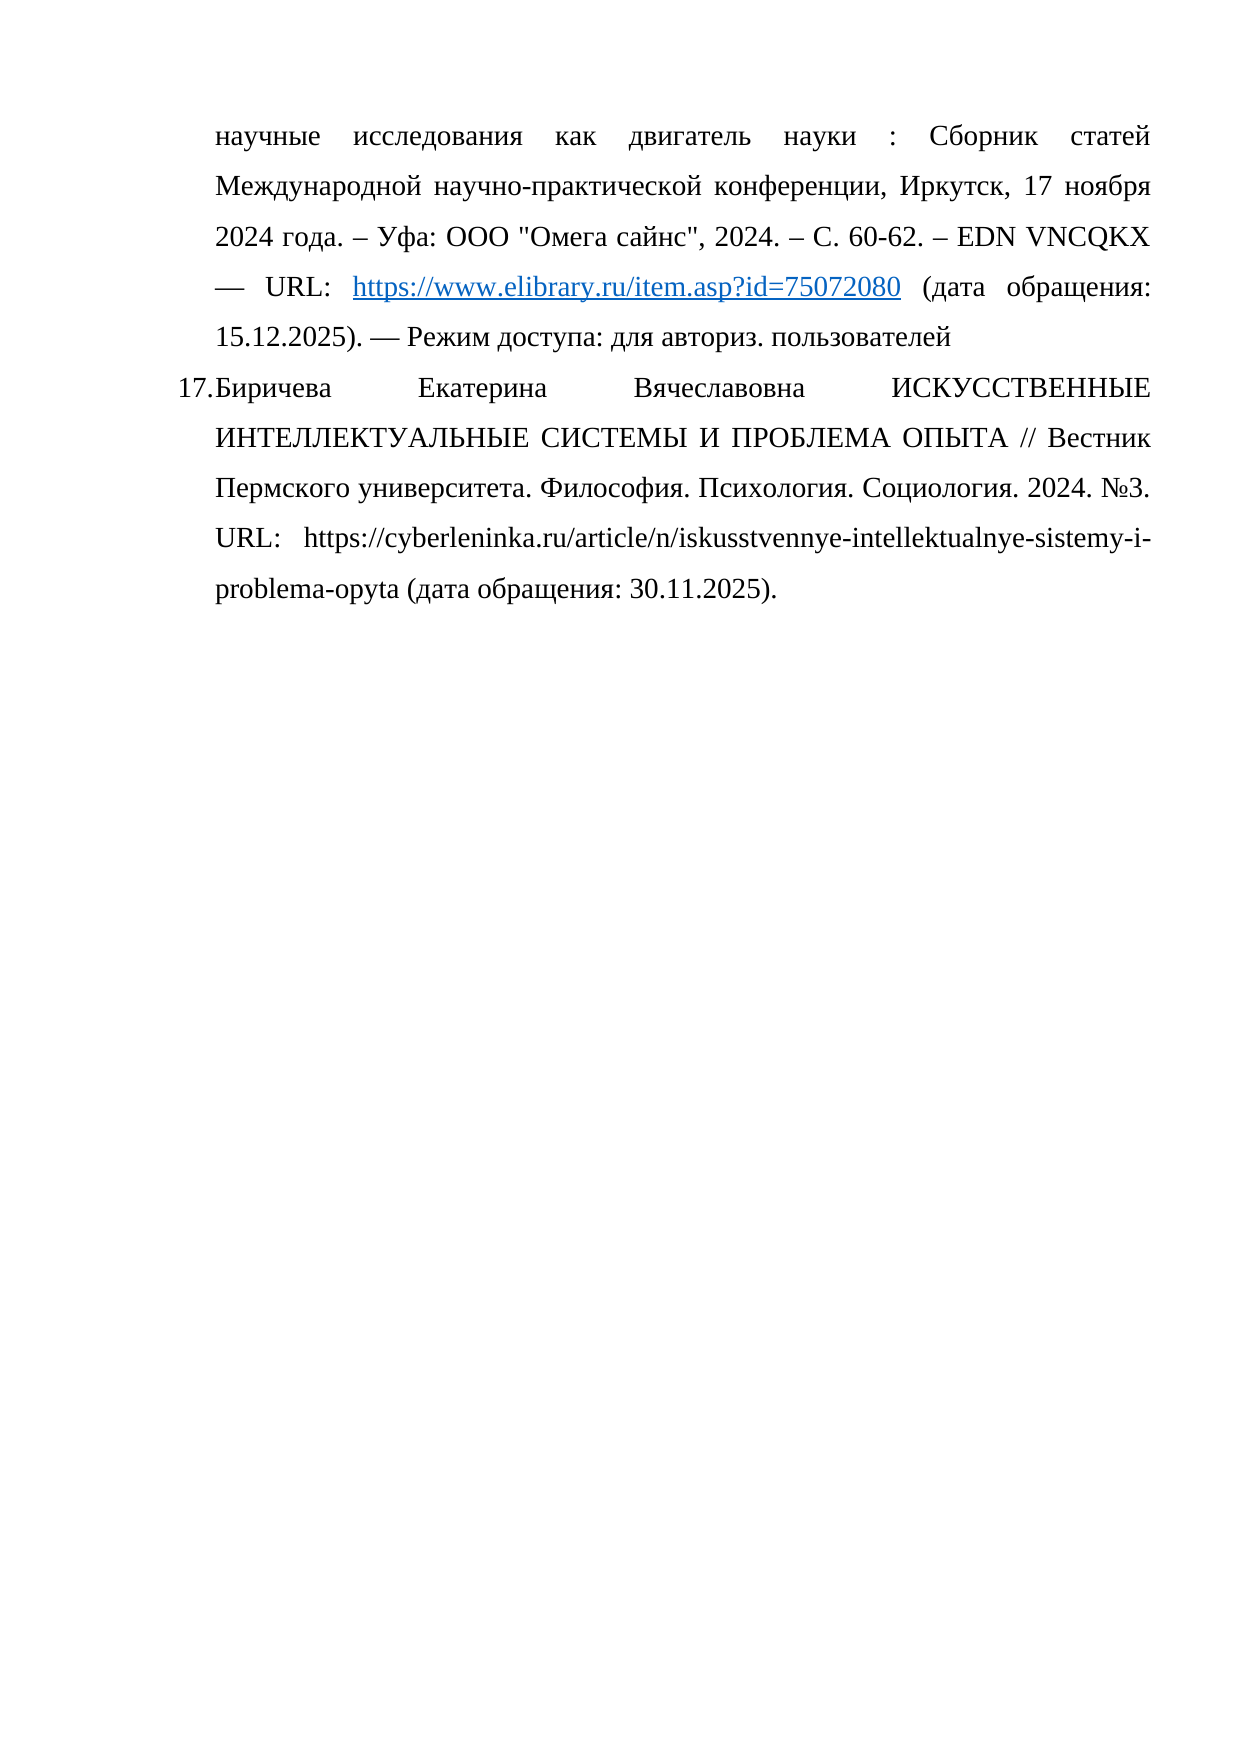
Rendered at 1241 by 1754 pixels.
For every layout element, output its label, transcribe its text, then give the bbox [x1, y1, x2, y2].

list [177, 118, 1152, 353]
list Биричева Екатерина Вячеславовна ИСКУССТВЕННЫЕ ИНТЕЛЛЕКТУАЛЬНЫЕ СИСТЕМЫ И ПРОБЛЕМА ОПЫТА // Вестник Пермского университета. Философия. Психология. Социология. 2024. №3. URL: https://cyberleninka.ru/article/n/iskusstvennye-intellektualnye-sistemy-i-problema-opyta (дата обращения: 30.11.2025). [177, 370, 1152, 604]
